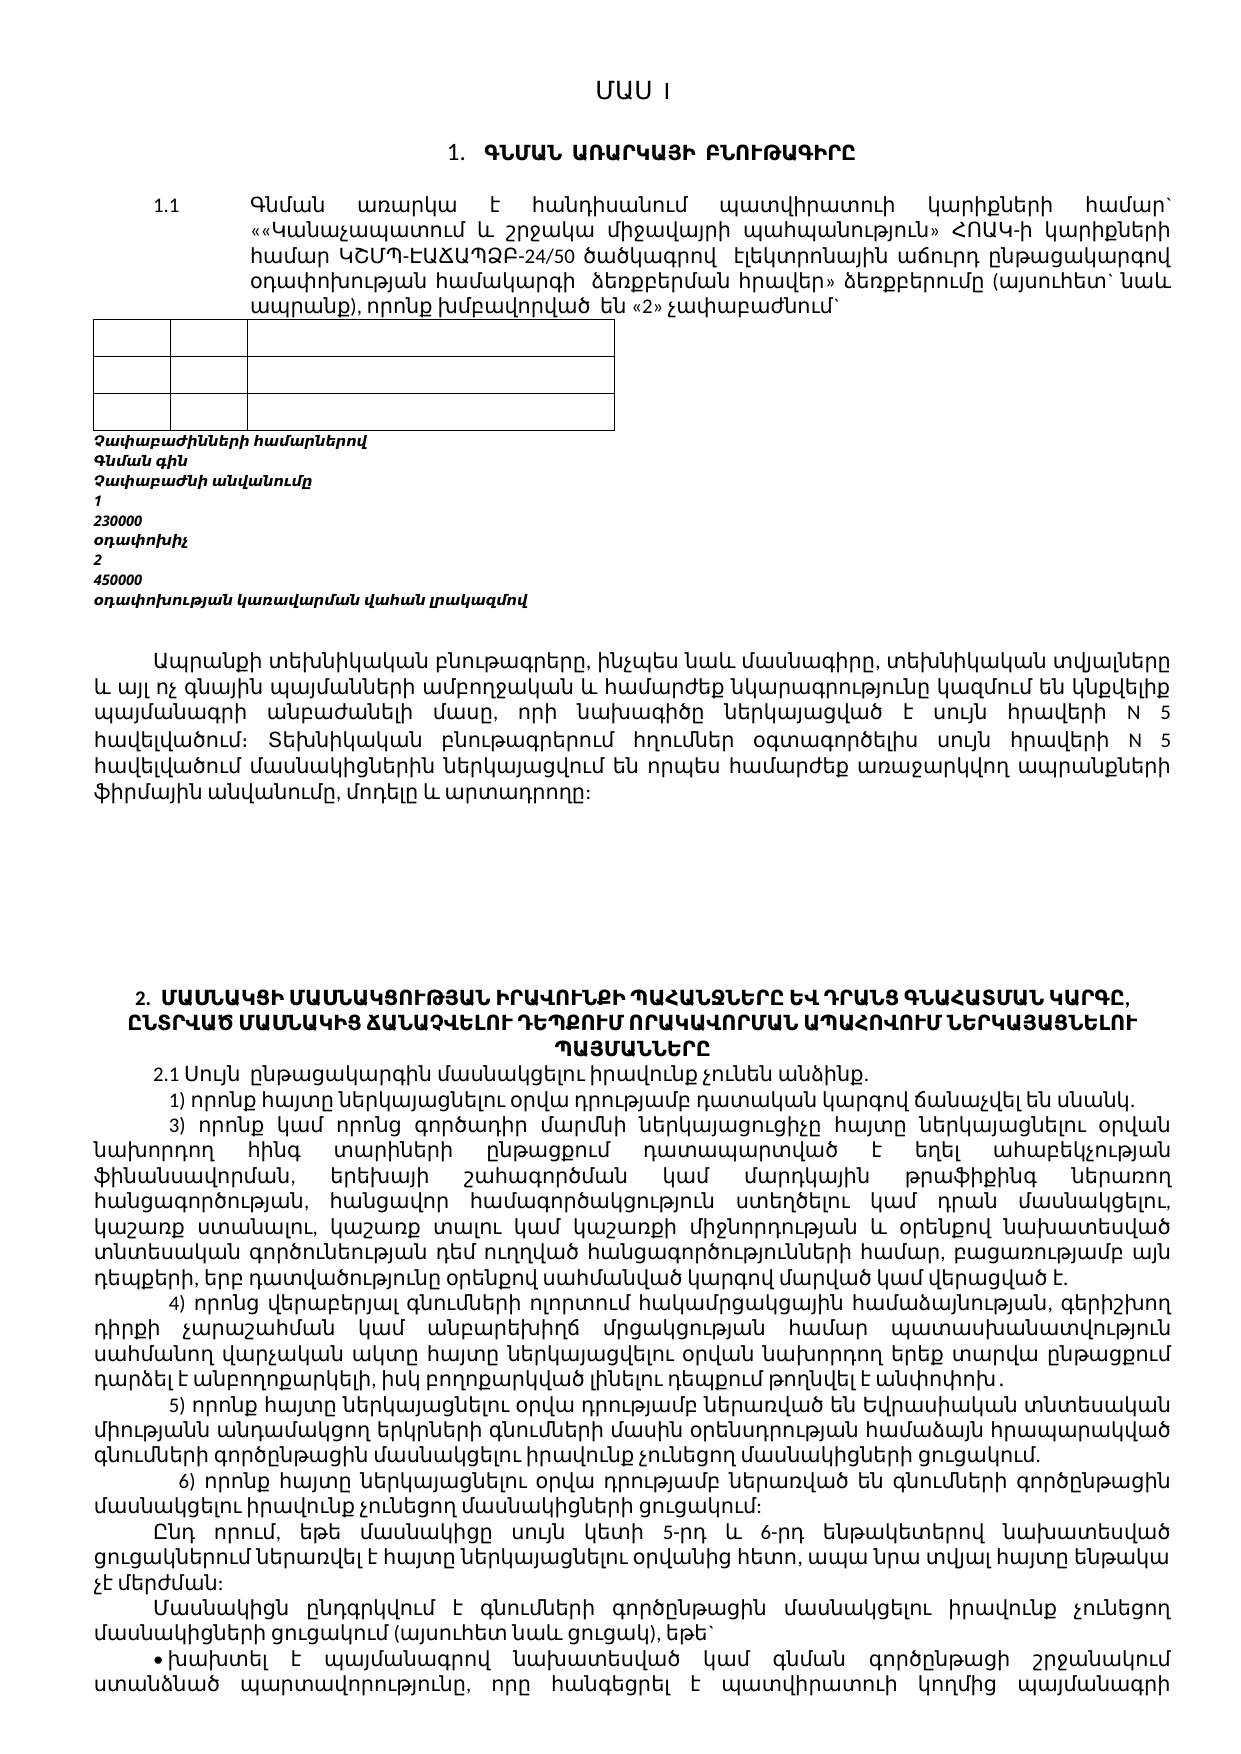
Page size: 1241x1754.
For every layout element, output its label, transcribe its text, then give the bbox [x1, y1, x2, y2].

list ԳՆՄԱՆ ԱՌԱՐԿԱՅԻ ԲՆՈՒԹԱԳԻՐԸ [131, 136, 1171, 167]
text 5) որոնք հայտը ներկայացնելու օրվա դրությամբ ներառված են Եվրասիական տնտեսական միությանն անդամակցող երկրների գնումների մասին օրենսդրության համաձայն հրապարակված գնումների գործընթացին մասնակցելու իրավունք չունեցող մասնակիցների ցուցակում. [94, 1392, 1171, 1468]
text 6) որոնք հայտը ներկայացնելու օրվա դրությամբ ներառված են գնումների գործընթացին մասնակցելու իրավունք չունեցող մասնակիցների ցուցակում: [94, 1468, 1171, 1519]
text 2. ՄԱՍՆԱԿՑԻ ՄԱՍՆԱԿՑՈՒԹՅԱՆ ԻՐԱՎՈՒՆՔԻ ՊԱՀԱՆՋՆԵՐԸ ԵՎ ԴՐԱՆՑ ԳՆԱՀԱՏՄԱՆ ԿԱՐԳԸ, ԸՆՏՐՎԱԾ ՄԱՍՆԱԿԻՑ ՃԱՆԱՉՎԵԼՈՒ ԴԵՊՔՈՒՄ ՈՐԱԿԱՎՈՐՄԱՆ ԱՊԱՀՈՎՈՒՄ ՆԵՐԿԱՅԱՑՆԵԼՈՒ ՊԱՅՄԱՆՆԵՐԸ [94, 985, 1171, 1061]
text ՄԱՍ I [94, 75, 1171, 106]
text 3) որոնք կամ որոնց գործադիր մարմնի ներկայացուցիչը հայտը ներկայացնելու օրվան նախորդող հինգ տարիների ընթացքում դատապարտված է եղել ահաբեկչության ֆինանսավորման, երեխայի շահագործման կամ մարդկային թրաֆիքինգ ներառող հանցագործության, հանցավոր համագործակցություն ստեղծելու կամ դրան մասնակցելու, կաշառք ստանալու, կաշառք տալու կամ կաշառքի միջնորդության և օրենքով նախատեսված տնտեսական գործունեության դեմ ուղղված հանցագործությունների համար, բացառությամբ այն դեպքերի, երբ դատվածությունը օրենքով սահմանված կարգով մարված կամ վերացված է. [94, 1112, 1171, 1290]
text 1) որոնք հայտը ներկայացնելու օրվա դրությամբ դատական կարգով ճանաչվել են սնանկ. [94, 1087, 1171, 1112]
subtitle Գնման առարկա է հանդիսանում պատվիրատուի կարիքների համար` ««Կանաչապատում և շրջակա միջավայրի պահպանություն» ՀՈԱԿ-ի կարիքների համար ԿՇՄՊ-ԷԱՃԱՊՁԲ-24/50 ծածկագրով էլեկտրոնային աճուրդ ընթացակարգով օդափոխության համակարգի ձեռքբերման հրավեր» ձեռքբերումը (այսուհետ` նաև ապրանք), որոնք խմբավորված են «2» չափաբաժնում` [153, 192, 1171, 319]
text Ապրանքի տեխնիկական բնութագրերը, ինչպես նաև մասնագիրը, տեխնիկական տվյալները և այլ ոչ գնային պայմանների ամբողջական և համարժեք նկարագրությունը կազմում են կնքվելիք պայմանագրի անբաժանելի մասը, որի նախագիծը ներկայացված է սույն հրավերի N 5 հավելվածում։ Տեխնիկական բնութագրերում հղումներ օգտագործելիս սույն հրավերի N 5 հավելվածում մասնակիցներին ներկայացվում են որպես համարժեք առաջարկվող ապրանքների ֆիրմային անվանումը, մոդելը և արտադրողը: [94, 649, 1171, 804]
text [94, 1646, 1171, 1697]
text Մասնակիցն ընդգրկվում է գնումների գործընթացին մասնակցելու իրավունք չունեցող մասնակիցների ցուցակում (այսուհետ նաև ցուցակ), եթե` [94, 1595, 1171, 1646]
text 4) որոնց վերաբերյալ գնումների ոլորտում հակամրցակցային համաձայնության, գերիշխող դիրքի չարաշահման կամ անբարեխիղճ մրցակցության համար պատասխանատվություն սահմանող վարչական ակտը հայտը ներկայացվելու օրվան նախորդող երեք տարվա ընթացքում դարձել է անբողոքարկելի, իսկ բողոքարկված լինելու դեպքում թողնվել է անփոփոխ․ [94, 1290, 1171, 1392]
text 2.1 Սույն ընթացակարգին մասնակցելու իրավունք չունեն անձինք. [94, 1061, 1171, 1087]
text Ընդ որում, եթե մասնակիցը սույն կետի 5-րդ և 6-րդ ենթակետերով նախատեսված ցուցակներում ներառվել է հայտը ներկայացնելու օրվանից հետո, ապա նրա տվյալ հայտը ենթակա չէ մերժման: [94, 1519, 1171, 1595]
